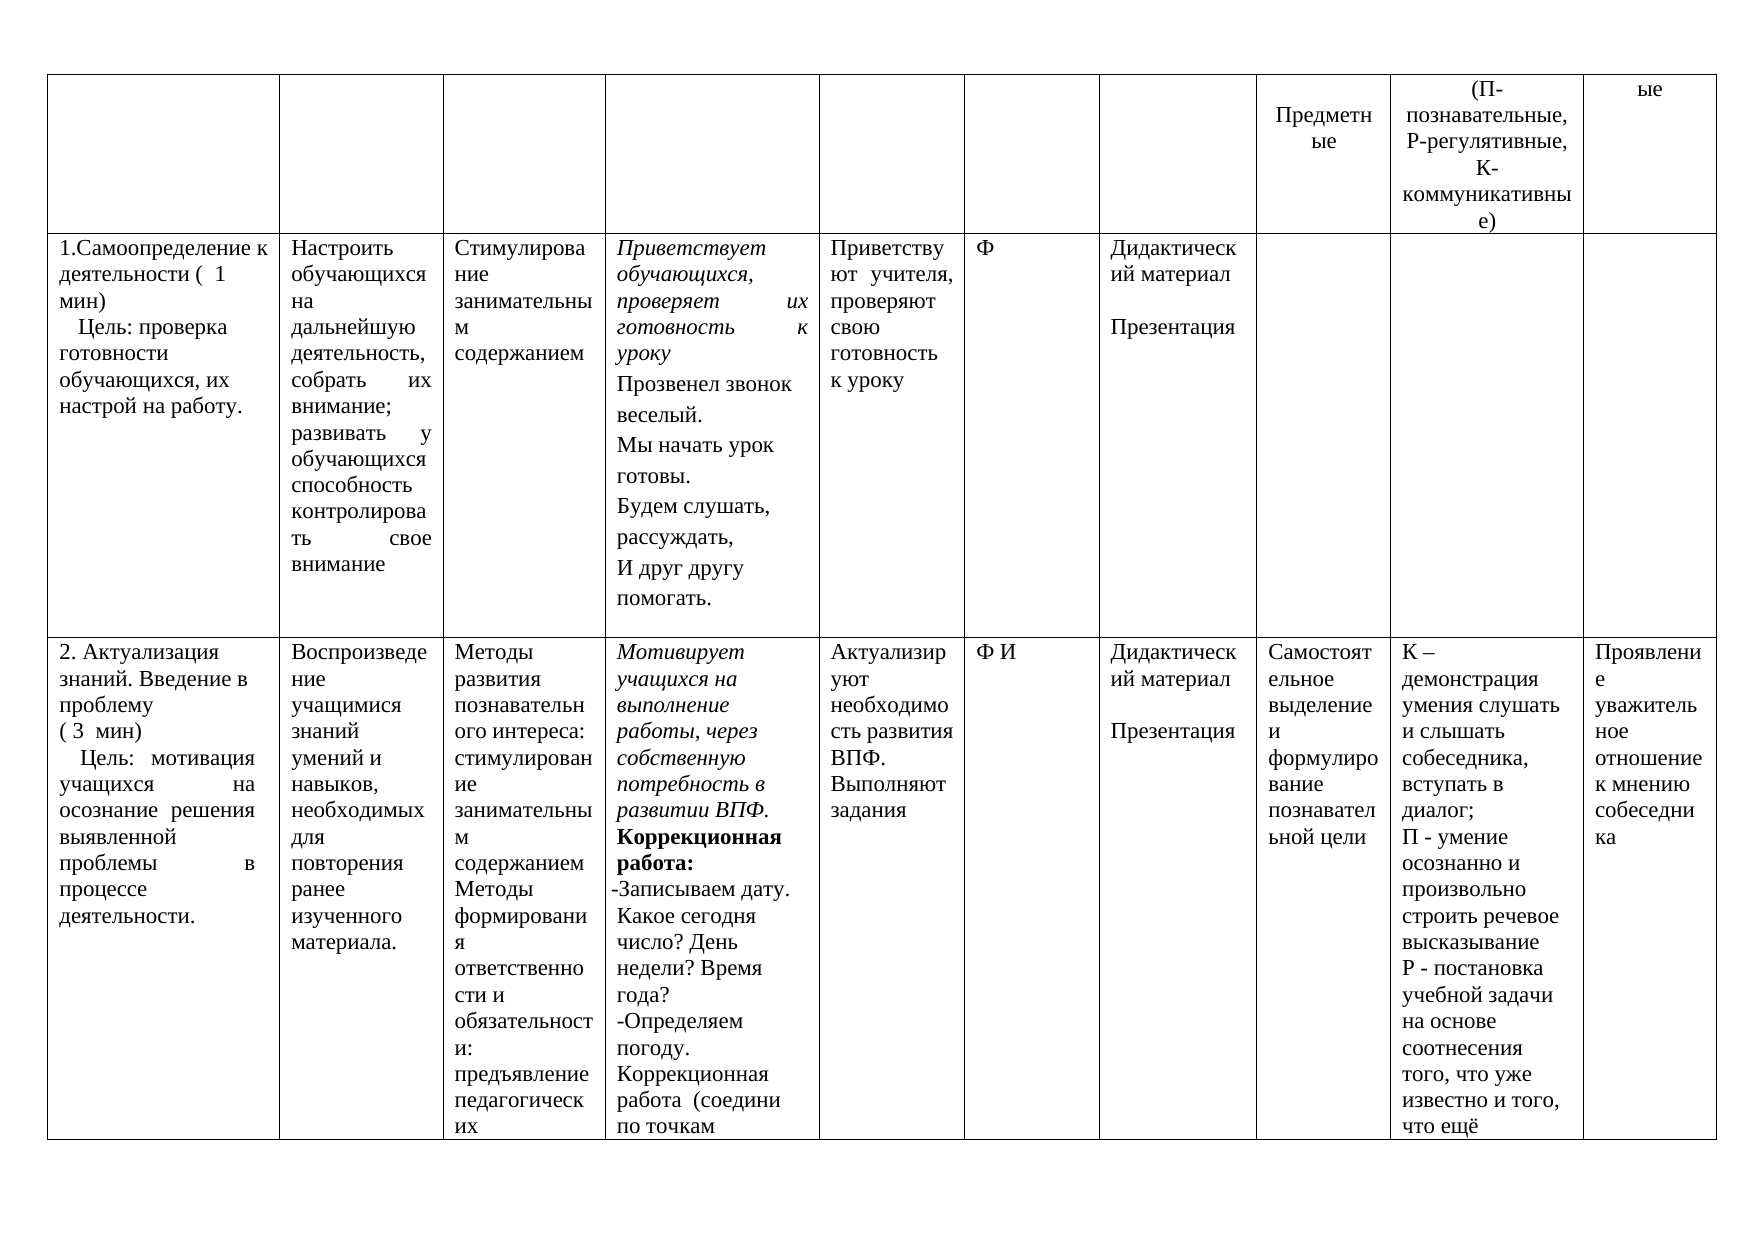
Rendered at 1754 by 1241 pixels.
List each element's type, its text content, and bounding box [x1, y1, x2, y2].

table_cell Ф [965, 234, 1099, 637]
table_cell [1257, 638, 1390, 1139]
table_cell [48, 75, 279, 233]
table_cell [1391, 234, 1583, 637]
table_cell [606, 638, 819, 1139]
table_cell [280, 638, 443, 1139]
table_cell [1584, 638, 1716, 1139]
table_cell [1391, 75, 1583, 233]
table_cell [280, 75, 443, 233]
table_cell Приветствуют учителя, проверяют свою готовность к уроку [820, 234, 964, 637]
table_cell [965, 75, 1099, 233]
table_cell [1584, 234, 1716, 637]
table_cell [820, 75, 964, 233]
table_cell [606, 75, 819, 233]
table_cell 1.Самоопределение к деятельности ( 1 мин) Цель: проверка готовности обучающихся, их настрой на работу. [48, 234, 279, 637]
table_cell [1100, 75, 1256, 233]
table_cell [1257, 234, 1390, 637]
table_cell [1100, 638, 1256, 1139]
table_cell Настроить обучающихся на дальнейшую деятельность, собрать их внимание; развивать у обучающихся способность контролировать свое внимание [280, 234, 443, 637]
table_cell Приветствует обучающихся, проверяет их готовность к уроку Прозвенел звонок веселый. Мы начать урок готовы. Будем слушать, рассуждать, И друг другу помогать. [606, 234, 819, 637]
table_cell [1391, 638, 1583, 1139]
table_cell Стимулирование занимательным содержанием [444, 234, 605, 637]
table_cell Ф И [965, 638, 1099, 1139]
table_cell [820, 638, 964, 1139]
table_cell [444, 75, 605, 233]
table_cell Личностные [1584, 75, 1716, 233]
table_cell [48, 638, 279, 1139]
table_cell Предметные [1257, 75, 1390, 233]
table_cell Дидактический материал Презентация [1100, 234, 1256, 637]
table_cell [444, 638, 605, 1139]
